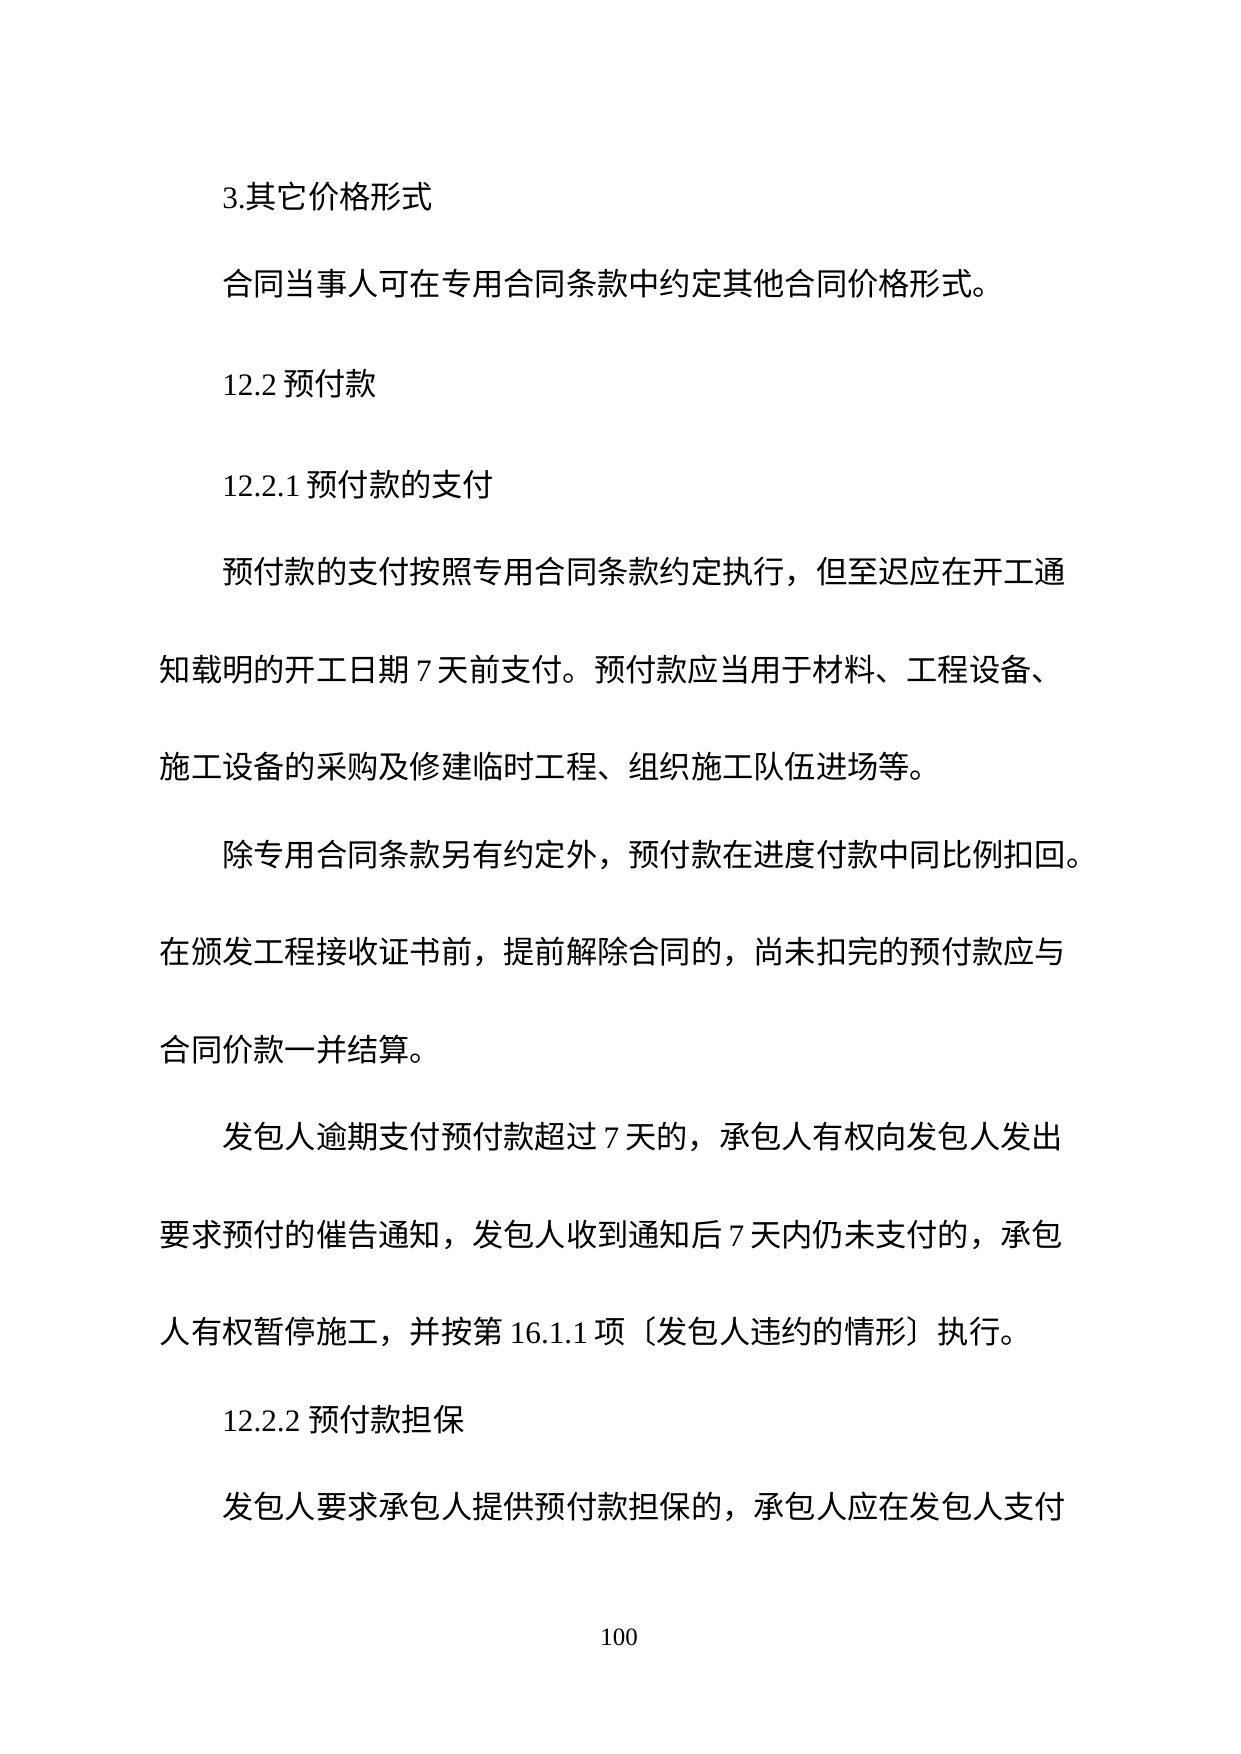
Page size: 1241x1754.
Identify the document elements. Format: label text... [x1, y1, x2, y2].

text 3.其它价格形式 [159, 162, 1078, 227]
subtitle 12.2预付款 [159, 350, 1078, 415]
text 预付款的支付按照专用合同条款约定执行，但至迟应在开工通知载明的开工日期7天前支付。预付款应当用于材料、工程设备、施工设备的采购及修建临时工程、组织施工队伍进场等。 [159, 537, 1078, 797]
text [159, 1473, 1078, 1538]
text 除专用合同条款另有约定外，预付款在进度付款中同比例扣回。在颁发工程接收证书前，提前解除合同的，尚未扣完的预付款应与合同价款一并结算。 [159, 820, 1078, 1080]
text 发包人逾期支付预付款超过7天的，承包人有权向发包人发出要求预付的催告通知，发包人收到通知后7天内仍未支付的，承包人有权暂停施工，并按第16.1.1项〔发包人违约的情形〕执行。 [159, 1103, 1078, 1363]
text 合同当事人可在专用合同条款中约定其他合同价格形式。 [159, 249, 1078, 314]
text 12.2.1预付款的支付 [159, 450, 1078, 515]
text 12.2.2 预付款担保 [159, 1385, 1078, 1450]
